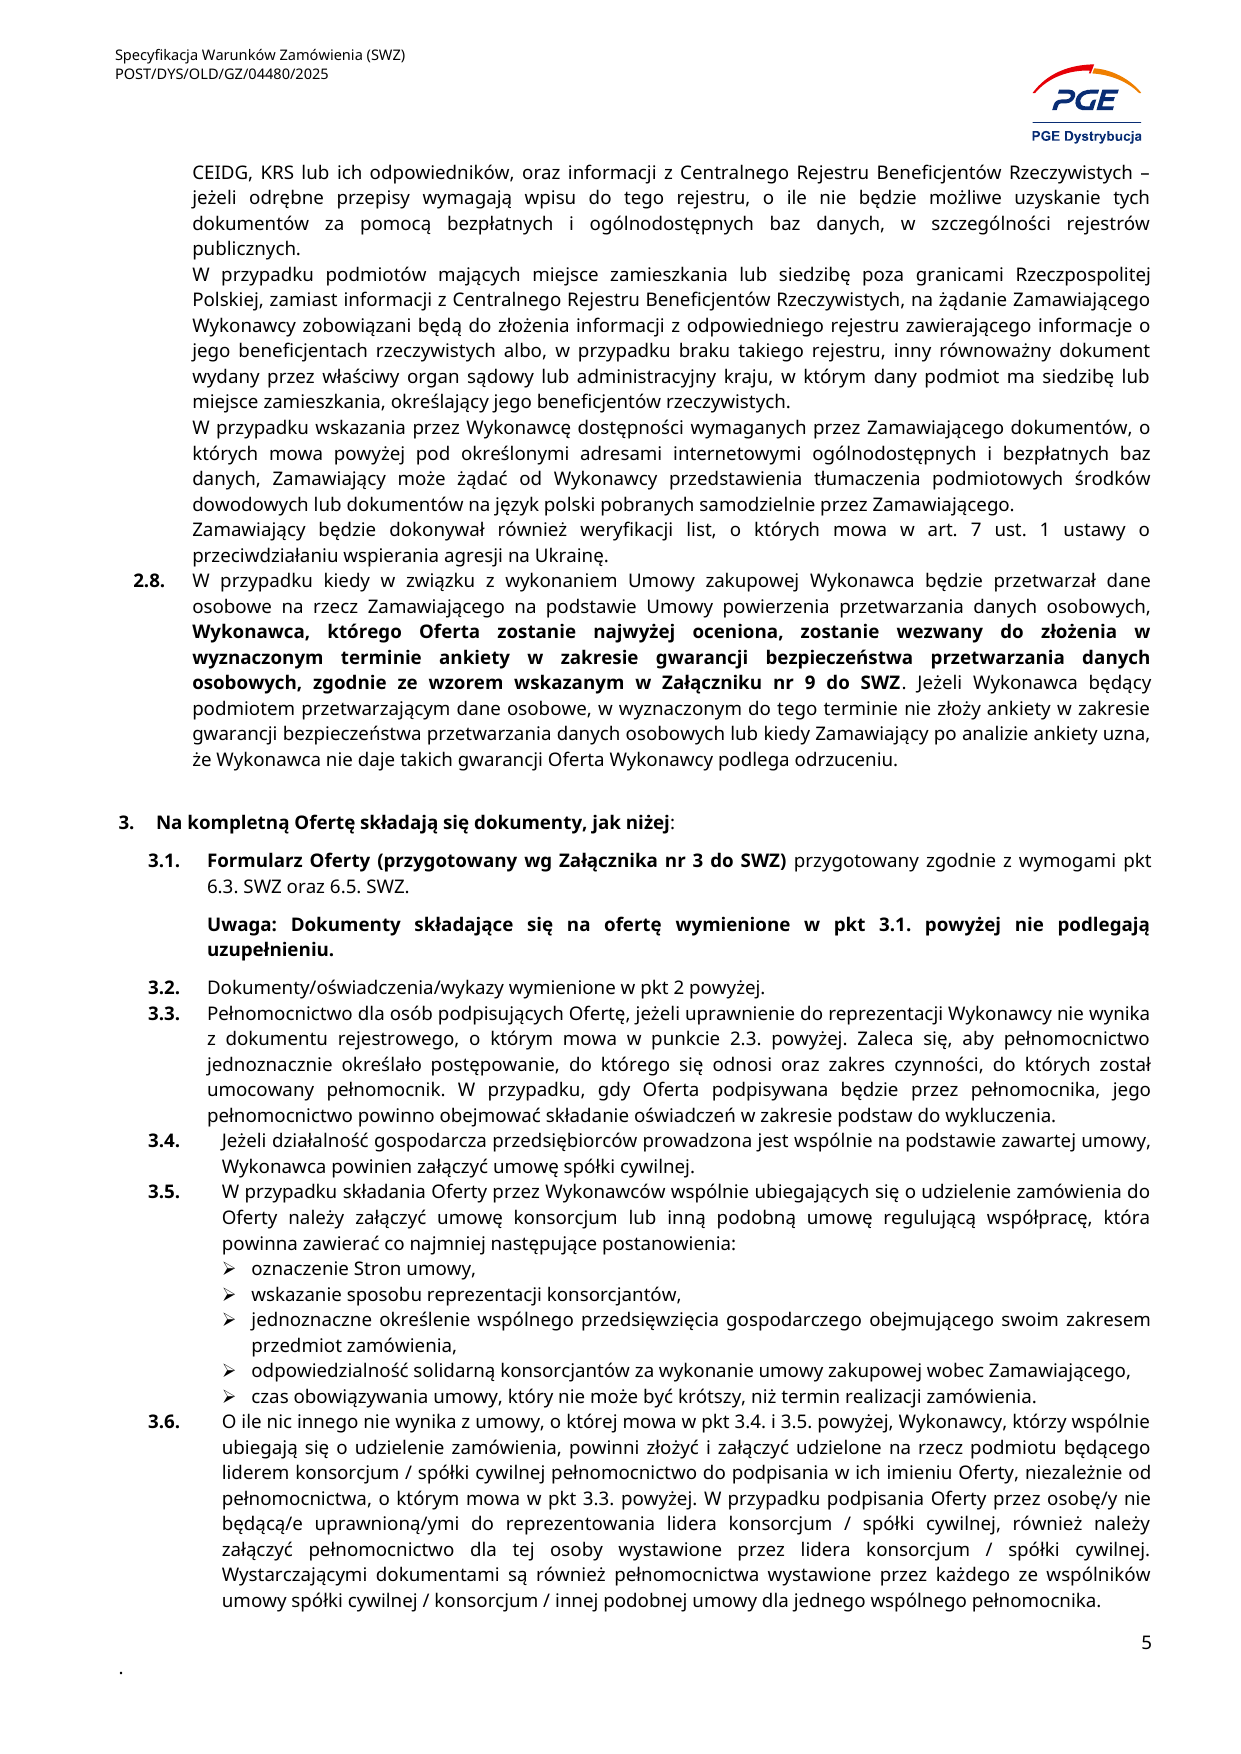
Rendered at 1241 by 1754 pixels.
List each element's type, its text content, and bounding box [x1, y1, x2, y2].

list W przypadku kiedy w związku z wykonaniem Umowy zakupowej Wykonawca będzie przetwarzał dane osobowe na rzecz Zamawiającego na podstawie Umowy powierzenia przetwarzania danych osobowych, Wykonawca, którego Oferta zostanie najwyżej oceniona, zostanie wezwany do złożenia w wyznaczonym terminie ankiety w zakresie gwarancji bezpieczeństwa przetwarzania danych osobowych, zgodnie ze wzorem wskazanym w Załączniku nr 9 do SWZ. Jeżeli Wykonawca będący podmiotem przetwarzającym dane osobowe, w wyznaczonym do tego terminie nie złoży ankiety w zakresie gwarancji bezpieczeństwa przetwarzania danych osobowych lub kiedy Zamawiający po analizie ankiety uzna, że Wykonawca nie daje takich gwarancji Oferta Wykonawcy podlega odrzuceniu. [133, 567, 1152, 772]
list Pełnomocnictwo dla osób podpisujących Ofertę, jeżeli uprawnienie do reprezentacji Wykonawcy nie wynika z dokumentu rejestrowego, o którym mowa w punkcie 2.3. powyżej. Zaleca się, aby pełnomocnictwo jednoznacznie określało postępowanie, do którego się odnosi oraz zakres czynności, do których został umocowany pełnomocnik. W przypadku, gdy Oferta podpisywana będzie przez pełnomocnika, jego pełnomocnictwo powinno obejmować składanie oświadczeń w zakresie podstaw do wykluczenia. [148, 1000, 1152, 1128]
list O ile nic innego nie wynika z umowy, o której mowa w pkt 3.4. i 3.5. powyżej, Wykonawcy, którzy wspólnie ubiegają się o udzielenie zamówienia, powinni złożyć i załączyć udzielone na rzecz podmiotu będącego liderem konsorcjum / spółki cywilnej pełnomocnictwo do podpisania w ich imieniu Oferty, niezależnie od pełnomocnictwa, o którym mowa w pkt 3.3. powyżej. W przypadku podpisania Oferty przez osobę/y nie będącą/e uprawnioną/ymi do reprezentowania lidera konsorcjum / spółki cywilnej, również należy załączyć pełnomocnictwo dla tej osoby wystawione przez lidera konsorcjum / spółki cywilnej. Wystarczającymi dokumentami są również pełnomocnictwa wystawione przez każdego ze wspólników umowy spółki cywilnej / konsorcjum / innej podobnej umowy dla jednego wspólnego pełnomocnika. [148, 1408, 1152, 1613]
list W przypadku składania Oferty przez Wykonawców wspólnie ubiegających się o udzielenie zamówienia do Oferty należy załączyć umowę konsorcjum lub inną podobną umowę regulującą współpracę, która powinna zawierać co najmniej następujące postanowienia: [148, 1179, 1152, 1255]
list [148, 159, 1152, 261]
text Zamawiający będzie dokonywał również weryfikacji list, o których mowa w art. 7 ust. 1 ustawy o przeciwdziałaniu wspierania agresji na Ukrainę. [192, 516, 1152, 567]
list Na kompletną Ofertę składają się dokumenty, jak niżej: [118, 809, 1152, 835]
text W przypadku podmiotów mających miejsce zamieszkania lub siedzibę poza granicami Rzeczpospolitej Polskiej, zamiast informacji z Centralnego Rejestru Beneficjentów Rzeczywistych, na żądanie Zamawiającego Wykonawcy zobowiązani będą do złożenia informacji z odpowiedniego rejestru zawierającego informacje o jego beneficjentach rzeczywistych albo, w przypadku braku takiego rejestru, inny równoważny dokument wydany przez właściwy organ sądowy lub administracyjny kraju, w którym dany podmiot ma siedzibę lub miejsce zamieszkania, określający jego beneficjentów rzeczywistych. [192, 261, 1152, 414]
text Uwaga: Dokumenty składające się na ofertę wymienione w pkt 3.1. powyżej nie podlegają uzupełnieniu. [207, 911, 1152, 962]
list Formularz Oferty (przygotowany wg Załącznika nr 3 do SWZ) przygotowany zgodnie z wymogami pkt 6.3. SWZ oraz 6.5. SWZ. [148, 848, 1152, 899]
list wskazanie sposobu reprezentacji konsorcjantów, [222, 1281, 1152, 1306]
text W przypadku wskazania przez Wykonawcę dostępności wymaganych przez Zamawiającego dokumentów, o których mowa powyżej pod określonymi adresami internetowymi ogólnodostępnych i bezpłatnych baz danych, Zamawiający może żądać od Wykonawcy przedstawienia tłumaczenia podmiotowych środków dowodowych lub dokumentów na język polski pobranych samodzielnie przez Zamawiającego. [192, 414, 1152, 516]
list odpowiedzialność solidarną konsorcjantów za wykonanie umowy zakupowej wobec Zamawiającego, [222, 1357, 1152, 1383]
list Dokumenty/oświadczenia/wykazy wymienione w pkt 2 powyżej. [148, 975, 1152, 1000]
list oznaczenie Stron umowy, [222, 1255, 1152, 1281]
list Jeżeli działalność gospodarcza przedsiębiorców prowadzona jest wspólnie na podstawie zawartej umowy, Wykonawca powinien załączyć umowę spółki cywilnej. [148, 1128, 1152, 1179]
list jednoznaczne określenie wspólnego przedsięwzięcia gospodarczego obejmującego swoim zakresem przedmiot zamówienia, [222, 1306, 1152, 1357]
list czas obowiązywania umowy, który nie może być krótszy, niż termin realizacji zamówienia. [222, 1383, 1152, 1408]
